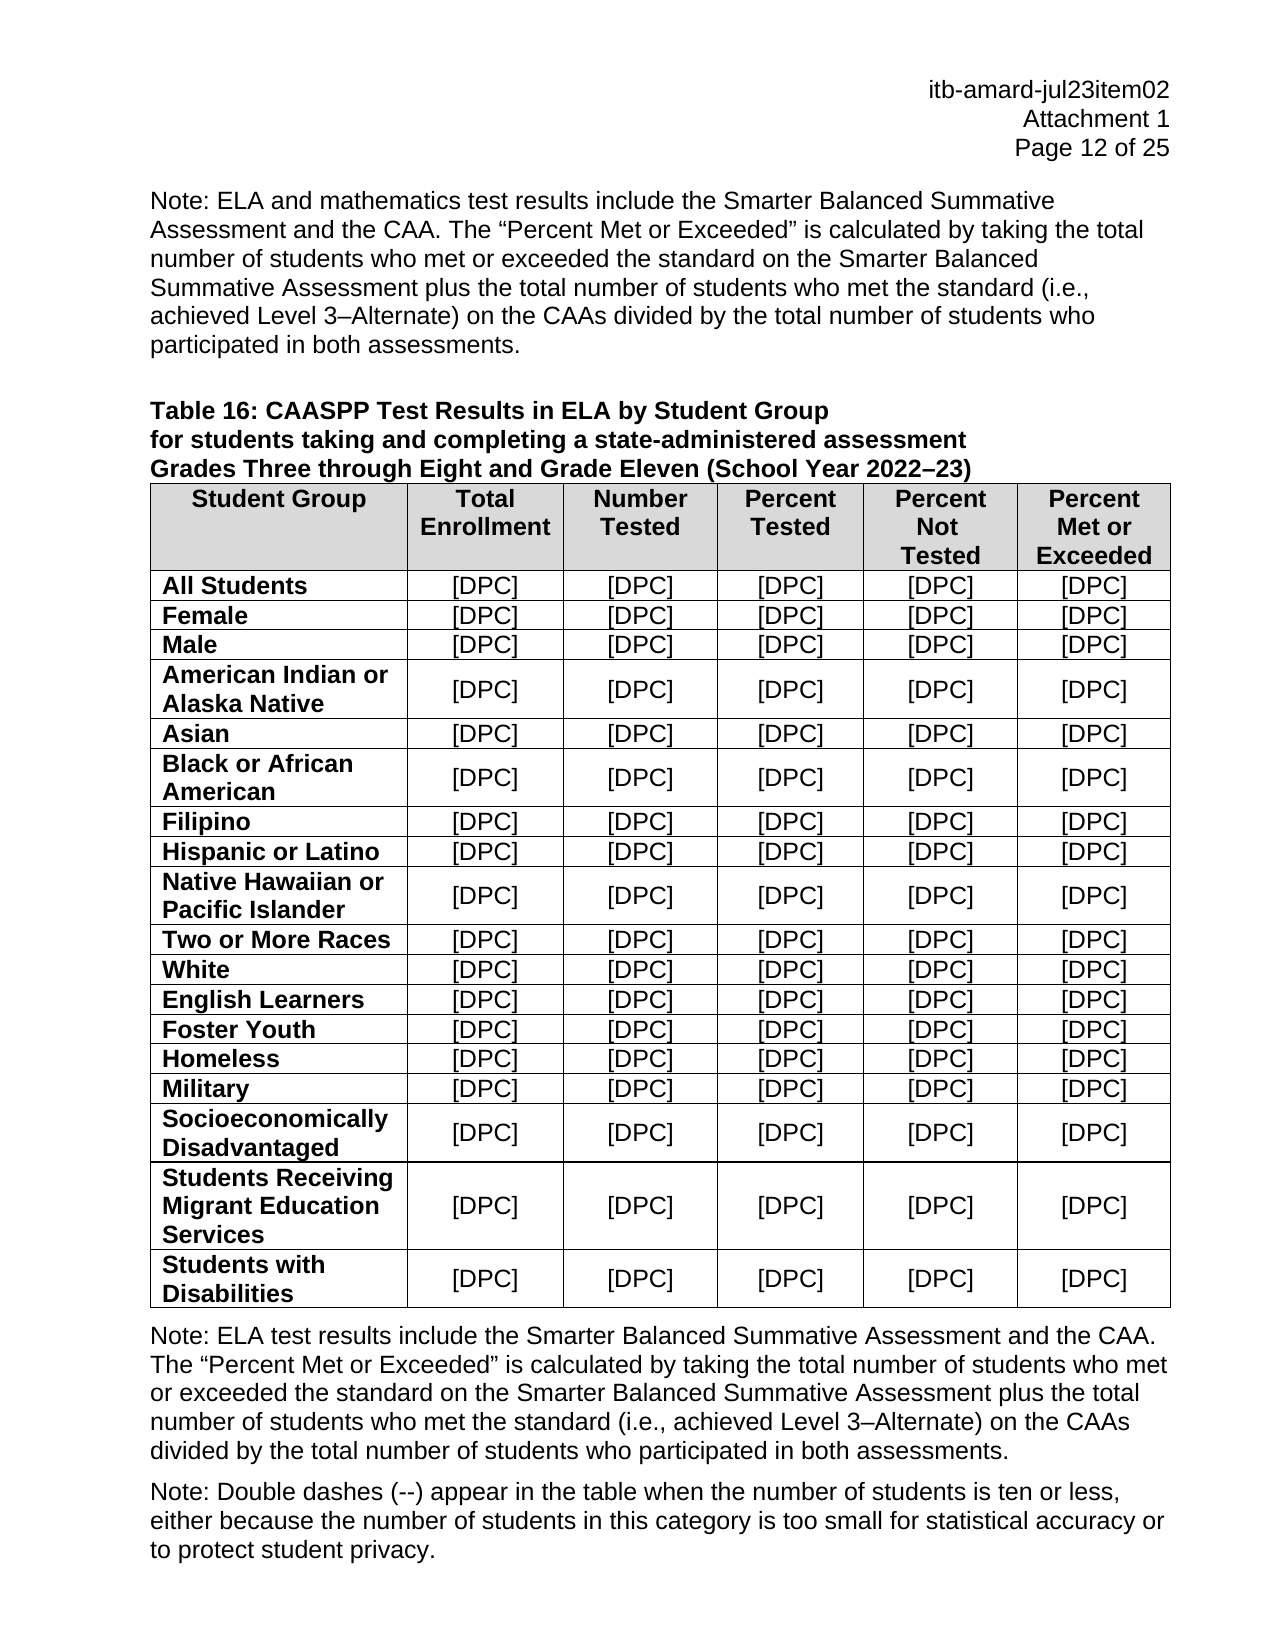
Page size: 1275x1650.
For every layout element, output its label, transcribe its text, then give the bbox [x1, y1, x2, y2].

table_cell [DPC] [718, 601, 863, 629]
table_cell [DPC] [1018, 719, 1170, 747]
table_cell English Learners [151, 985, 407, 1013]
table_header Percent Not Tested [864, 484, 1017, 570]
table_cell [DPC] [564, 601, 717, 629]
table_cell [DPC] [408, 749, 563, 806]
table_cell [DPC] [718, 955, 863, 984]
table_cell [DPC] [1018, 867, 1170, 924]
table_cell [DPC] [864, 1044, 1017, 1073]
table_cell [DPC] [864, 925, 1017, 954]
table_cell [DPC] [408, 807, 563, 836]
table_cell [DPC] [564, 1074, 717, 1103]
table_header Percent Tested [718, 484, 863, 570]
table_cell [DPC] [864, 660, 1017, 718]
table_cell [DPC] [718, 867, 863, 924]
table_cell [DPC] [718, 749, 863, 806]
table_cell [DPC] [1018, 1104, 1170, 1161]
table_cell [DPC] [564, 837, 717, 866]
table_cell [DPC] [1018, 807, 1170, 836]
table_cell Female [151, 601, 407, 629]
table_cell Two or More Races [151, 925, 407, 954]
table_cell [DPC] [408, 1163, 563, 1249]
table_cell [DPC] [564, 1044, 717, 1073]
table_cell [DPC] [564, 1015, 717, 1043]
table_cell [DPC] [864, 1104, 1017, 1161]
table_cell [DPC] [1018, 955, 1170, 984]
table_cell [DPC] [864, 1163, 1017, 1249]
table_cell [DPC] [864, 749, 1017, 806]
table_cell All Students [151, 571, 407, 599]
table_cell [DPC] [564, 1104, 717, 1161]
table_cell [DPC] [718, 630, 863, 659]
table_cell [DPC] [408, 660, 563, 718]
table_cell [DPC] [718, 837, 863, 866]
table_cell [DPC] [864, 1250, 1017, 1307]
table_cell [DPC] [718, 571, 863, 599]
table_cell Homeless [151, 1044, 407, 1073]
table_cell [DPC] [1018, 1250, 1170, 1307]
table_cell [DPC] [864, 719, 1017, 747]
table_cell [DPC] [864, 630, 1017, 659]
table_cell [DPC] [564, 719, 717, 747]
table_cell [DPC] [408, 601, 563, 629]
table_cell [DPC] [408, 1015, 563, 1043]
table_cell [DPC] [564, 925, 717, 954]
table_cell [DPC] [408, 955, 563, 984]
table_cell Filipino [151, 807, 407, 836]
table_cell [DPC] [564, 630, 717, 659]
table_cell [DPC] [864, 867, 1017, 924]
table_cell [DPC] [718, 719, 863, 747]
table_cell [DPC] [564, 1250, 717, 1307]
table_cell [DPC] [864, 837, 1017, 866]
text for students taking and completing a state-administered assessment [150, 425, 1170, 454]
table_cell [DPC] [718, 1250, 863, 1307]
table_cell Military [151, 1074, 407, 1103]
table_cell American Indian or Alaska Native [151, 660, 407, 718]
table_cell [DPC] [408, 1044, 563, 1073]
table_cell [DPC] [718, 925, 863, 954]
table_header Number Tested [564, 484, 717, 570]
table_cell [DPC] [564, 985, 717, 1013]
table_cell [DPC] [864, 1074, 1017, 1103]
table_cell Foster Youth [151, 1015, 407, 1043]
table_cell [DPC] [864, 985, 1017, 1013]
table_cell Black or African American [151, 749, 407, 806]
table_cell [DPC] [718, 1015, 863, 1043]
table_cell [DPC] [564, 807, 717, 836]
table_cell Native Hawaiian or Pacific Islander [151, 867, 407, 924]
table_cell [DPC] [1018, 601, 1170, 629]
table_cell [DPC] [408, 925, 563, 954]
table_cell [DPC] [864, 955, 1017, 984]
table_cell Students with Disabilities [151, 1250, 407, 1307]
table_cell Students Receiving Migrant Education Services [151, 1163, 407, 1249]
table_cell [DPC] [564, 955, 717, 984]
table_cell [DPC] [1018, 985, 1170, 1013]
table_cell [DPC] [864, 571, 1017, 599]
table_cell Hispanic or Latino [151, 837, 407, 866]
table_cell [DPC] [564, 867, 717, 924]
table_cell [DPC] [1018, 925, 1170, 954]
table_cell [DPC] [1018, 749, 1170, 806]
table_header Percent Met or Exceeded [1018, 484, 1170, 570]
table_cell [DPC] [1018, 1074, 1170, 1103]
table_cell [DPC] [864, 601, 1017, 629]
table_cell [DPC] [864, 807, 1017, 836]
table_cell [DPC] [408, 837, 563, 866]
table_cell [DPC] [718, 807, 863, 836]
table_header Student Group [151, 484, 407, 570]
table_cell [DPC] [408, 1104, 563, 1161]
table_cell [DPC] [1018, 1015, 1170, 1043]
table_cell [DPC] [718, 1074, 863, 1103]
table_cell [DPC] [864, 1015, 1017, 1043]
table_cell White [151, 955, 407, 984]
subtitle Table 16: CAASPP Test Results in ELA by Student Group [150, 396, 1170, 425]
table_cell [DPC] [1018, 660, 1170, 718]
table_cell [DPC] [408, 1074, 563, 1103]
table_cell [DPC] [718, 1163, 863, 1249]
table_cell [DPC] [1018, 837, 1170, 866]
text Note: Double dashes (--) appear in the table when the number of students is ten or less, either because the number of students in this category is too small for statistical accuracy or to protect student privacy. [150, 1477, 1170, 1563]
table_cell [DPC] [718, 660, 863, 718]
table_cell [DPC] [408, 719, 563, 747]
table_cell [DPC] [408, 1250, 563, 1307]
table_cell [DPC] [718, 985, 863, 1013]
table_cell [DPC] [718, 1044, 863, 1073]
table_cell [DPC] [564, 749, 717, 806]
table_cell Male [151, 630, 407, 659]
table_header Total Enrollment [408, 484, 563, 570]
table_cell [DPC] [1018, 630, 1170, 659]
table_cell [DPC] [718, 1104, 863, 1161]
table_cell [DPC] [1018, 1044, 1170, 1073]
table_cell [DPC] [564, 1163, 717, 1249]
table_cell [DPC] [408, 630, 563, 659]
table_cell [DPC] [1018, 1163, 1170, 1249]
table_cell [DPC] [408, 985, 563, 1013]
table_cell [DPC] [408, 571, 563, 599]
table_cell Asian [151, 719, 407, 747]
table_cell [DPC] [564, 660, 717, 718]
table_cell [DPC] [564, 571, 717, 599]
table_cell [DPC] [1018, 571, 1170, 599]
text Note: ELA test results include the Smarter Balanced Summative Assessment and the CAA. The “Percent Met or Exceeded” is calculated by taking the total number of students who met or exceeded the standard on the Smarter Balanced Summative Assessment plus the total number of students who met the standard (i.e., achieved Level 3–Alternate) on the CAAs divided by the total number of students who participated in both assessments. [150, 1321, 1170, 1464]
text Grades Three through Eight and Grade Eleven (School Year 2022–23) [150, 454, 1170, 482]
table_cell Socioeconomically Disadvantaged [151, 1104, 407, 1161]
table_cell [DPC] [408, 867, 563, 924]
text Note: ELA and mathematics test results include the Smarter Balanced Summative Assessment and the CAA. The “Percent Met or Exceeded” is calculated by taking the total number of students who met or exceeded the standard on the Smarter Balanced Summative Assessment plus the total number of students who met the standard (i.e., achieved Level 3–Alternate) on the CAAs divided by the total number of students who participated in both assessments. [150, 186, 1170, 359]
